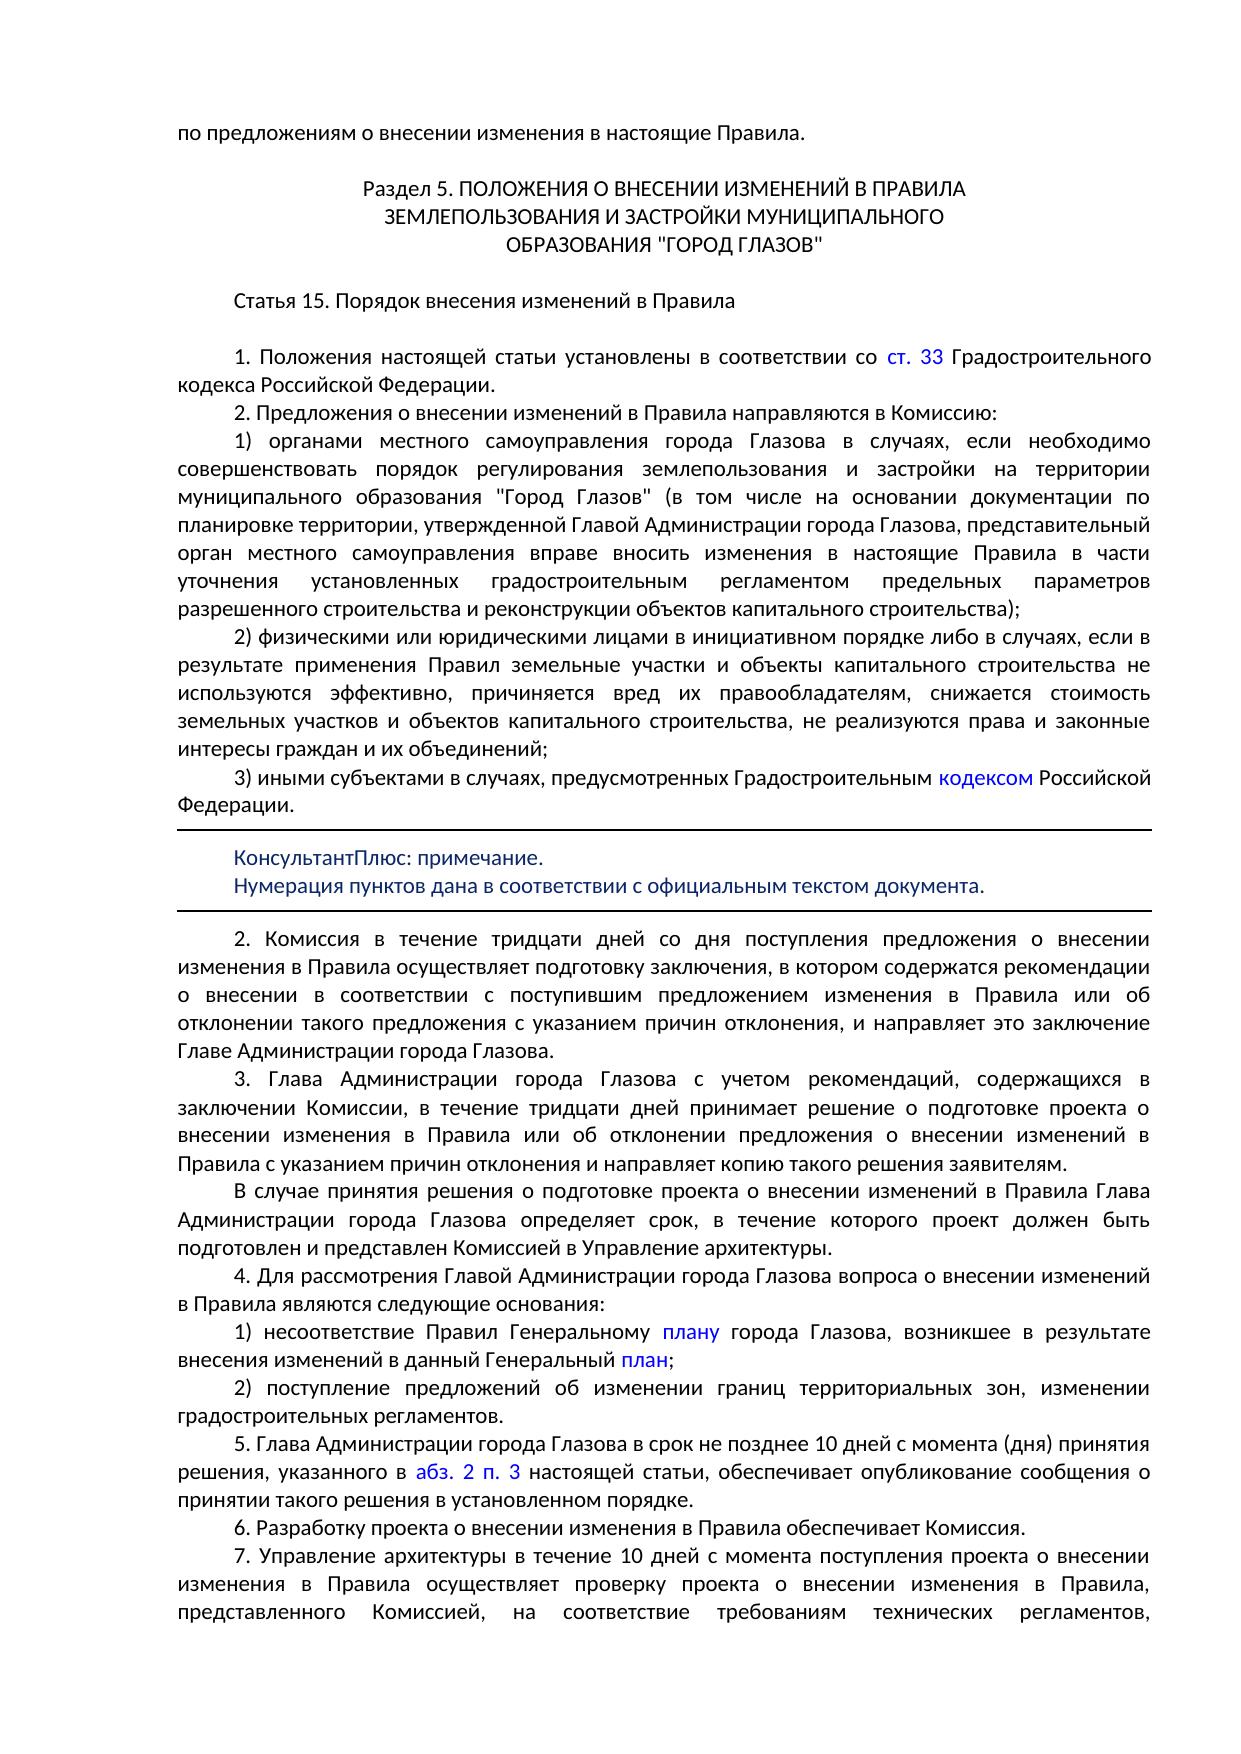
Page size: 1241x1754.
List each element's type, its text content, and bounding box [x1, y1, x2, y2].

text 3) иными субъектами в случаях, предусмотренных Градостроительным кодексом Российской Федерации. [177, 763, 1152, 819]
text 2) физическими или юридическими лицами в инициативном порядке либо в случаях, если в результате применения Правил земельные участки и объекты капитального строительства не используются эффективно, причиняется вред их правообладателям, снижается стоимость земельных участков и объектов капитального строительства, не реализуются права и законные интересы граждан и их объединений; [177, 622, 1152, 763]
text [177, 1541, 1152, 1625]
text 1) органами местного самоуправления города Глазова в случаях, если необходимо совершенствовать порядок регулирования землепользования и застройки на территории муниципального образования "Город Глазов" (в том числе на основании документации по планировке территории, утвержденной Главой Администрации города Глазова, представительный орган местного самоуправления вправе вносить изменения в настоящие Правила в части уточнения установленных градостроительным регламентом предельных параметров разрешенного строительства и реконструкции объектов капитального строительства); [177, 426, 1152, 622]
text 4. Для рассмотрения Главой Администрации города Глазова вопроса о внесении изменений в Правила являются следующие основания: [177, 1261, 1152, 1317]
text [177, 118, 1152, 146]
text 2. Комиссия в течение тридцати дней со дня поступления предложения о внесении изменения в Правила осуществляет подготовку заключения, в котором содержатся рекомендации о внесении в соответствии с поступившим предложением изменения в Правила или об отклонении такого предложения с указанием причин отклонения, и направляет это заключение Главе Администрации города Глазова. [177, 924, 1152, 1064]
text 2) поступление предложений об изменении границ территориальных зон, изменении градостроительных регламентов. [177, 1373, 1152, 1429]
text Раздел 5. ПОЛОЖЕНИЯ О ВНЕСЕНИИ ИЗМЕНЕНИЙ В ПРАВИЛА [177, 174, 1152, 202]
text В случае принятия решения о подготовке проекта о внесении изменений в Правила Глава Администрации города Глазова определяет срок, в течение которого проект должен быть подготовлен и представлен Комиссией в Управление архитектуры. [177, 1177, 1152, 1261]
text Нумерация пунктов дана в соответствии с официальным текстом документа. [177, 872, 1152, 899]
text 1. Положения настоящей статьи установлены в соответствии со ст. 33 Градостроительного кодекса Российской Федерации. [177, 342, 1152, 398]
text 2. Предложения о внесении изменений в Правила направляются в Комиссию: [177, 398, 1152, 426]
text КонсультантПлюс: примечание. [177, 843, 1152, 872]
text 1) несоответствие Правил Генеральному плану города Глазова, возникшее в результате внесения изменений в данный Генеральный план; [177, 1317, 1152, 1373]
text ОБРАЗОВАНИЯ "ГОРОД ГЛАЗОВ" [177, 230, 1152, 258]
text Статья 15. Порядок внесения изменений в Правила [177, 286, 1152, 314]
text 5. Глава Администрации города Глазова в срок не позднее 10 дней с момента (дня) принятия решения, указанного в абз. 2 п. 3 настоящей статьи, обеспечивает опубликование сообщения о принятии такого решения в установленном порядке. [177, 1429, 1152, 1513]
text ЗЕМЛЕПОЛЬЗОВАНИЯ И ЗАСТРОЙКИ МУНИЦИПАЛЬНОГО [177, 202, 1152, 230]
text 3. Глава Администрации города Глазова с учетом рекомендаций, содержащихся в заключении Комиссии, в течение тридцати дней принимает решение о подготовке проекта о внесении изменения в Правила или об отклонении предложения о внесении изменений в Правила с указанием причин отклонения и направляет копию такого решения заявителям. [177, 1064, 1152, 1177]
text 6. Разработку проекта о внесении изменения в Правила обеспечивает Комиссия. [177, 1513, 1152, 1541]
